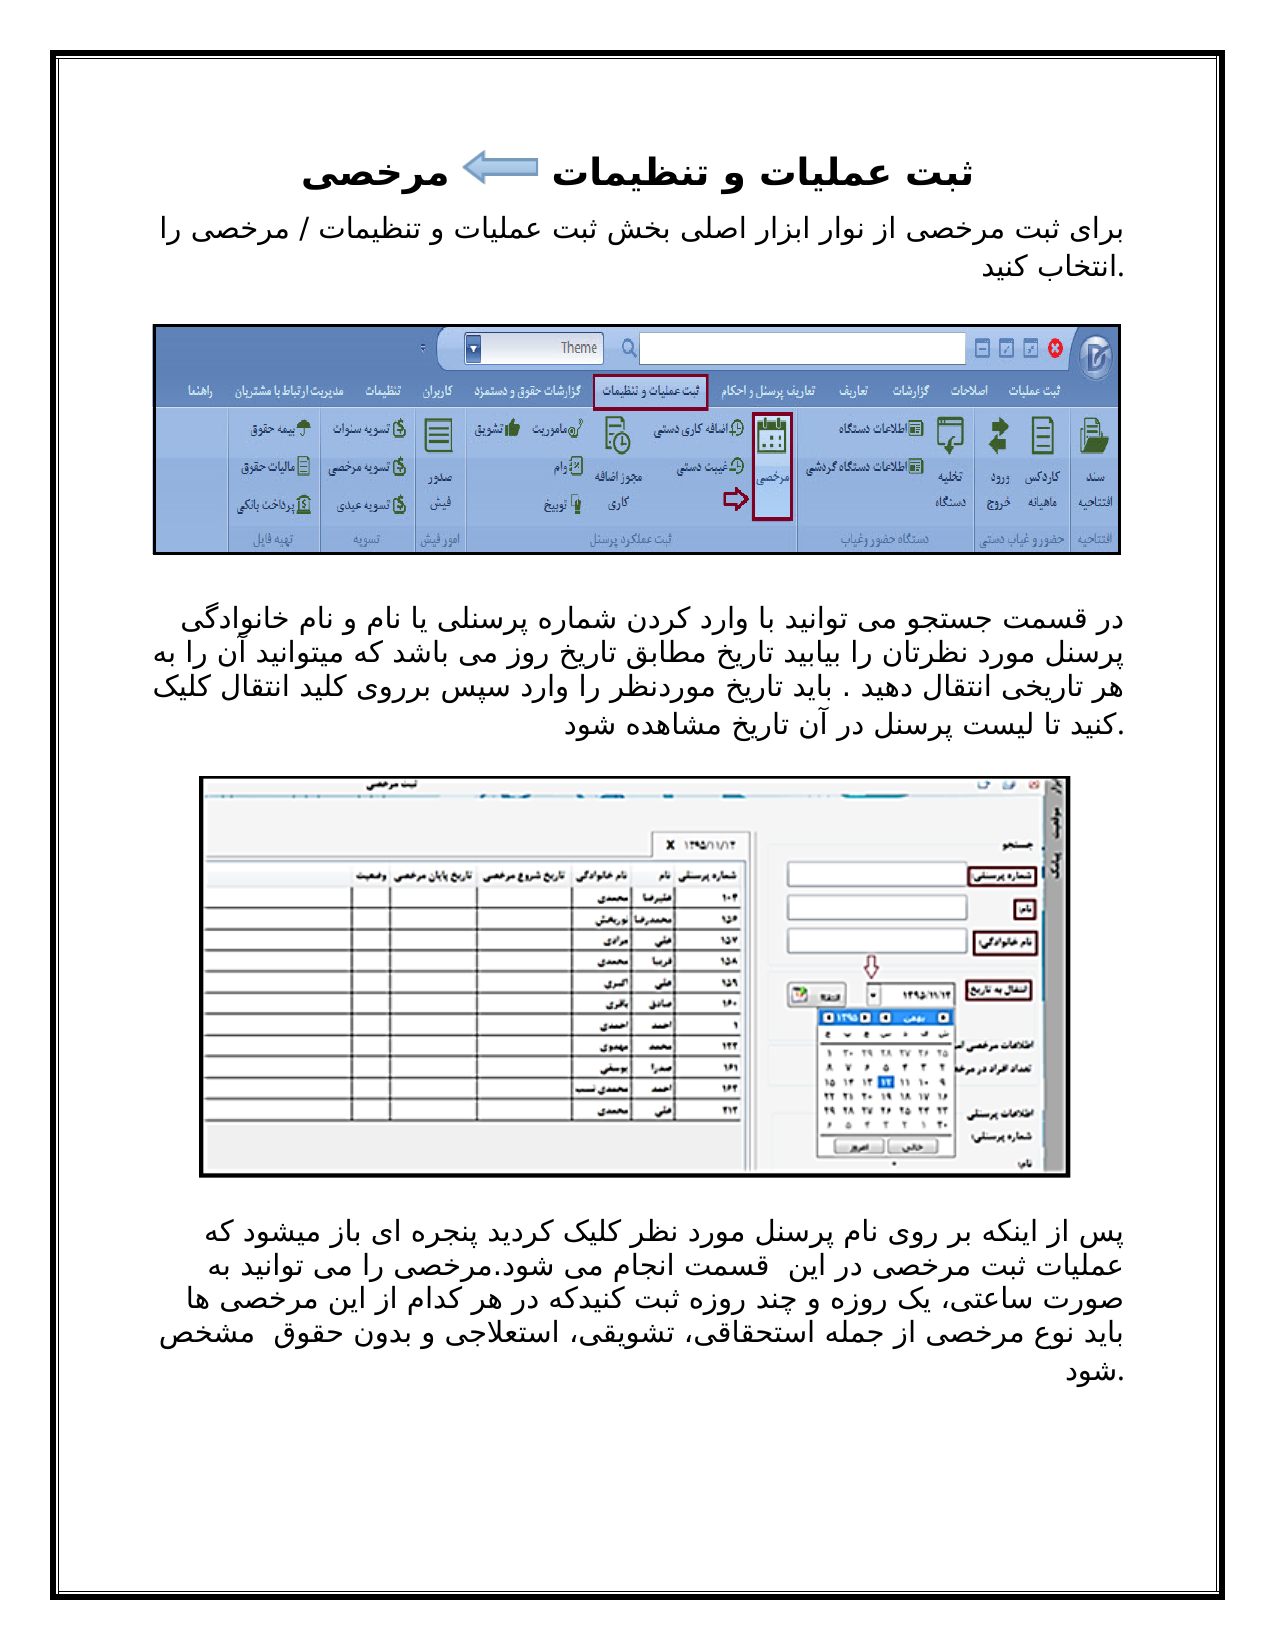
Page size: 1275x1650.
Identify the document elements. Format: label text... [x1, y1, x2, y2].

picture [199, 776, 1075, 1181]
picture [152, 324, 1123, 562]
text در قسمت جستجو می توانید با وارد کردن شماره پرسنلی یا نام و نام خانوادگی پرسنل مورد نظرتان را بیابید تاریخ مطابق تاریخ روز می باشد که میتوانید آن را به هر تاریخی انتقال دهید . باید تاریخ موردنظر را وارد سپس برروی کلید انتقال کلیک کنید تا لیست پرسنل در آن تاریخ مشاهده شود. [150, 601, 1124, 743]
picture [462, 150, 539, 185]
text برای ثبت مرخصی از نوار ابزار اصلی بخش ثبت عملیات و تنظیمات / مرخصی را انتخاب کنید. [150, 211, 1124, 284]
text پس از اینکه بر روی نام پرسنل مورد نظر کلیک کردید پنجره ای باز میشود که عملیات ثبت مرخصی در این قسمت انجام می شود.مرخصی را می توانید به صورت ساعتی، یک روزه و چند روزه ثبت کنیدکه در هر کدام از این مرخصی ها باید نوع مرخصی از جمله استحقاقی، تشویقی، استعلاجی و بدون حقوق مشخص شود. [150, 1214, 1124, 1389]
text ثبت عملیات و تنظیمات مرخصی [150, 150, 1124, 194]
